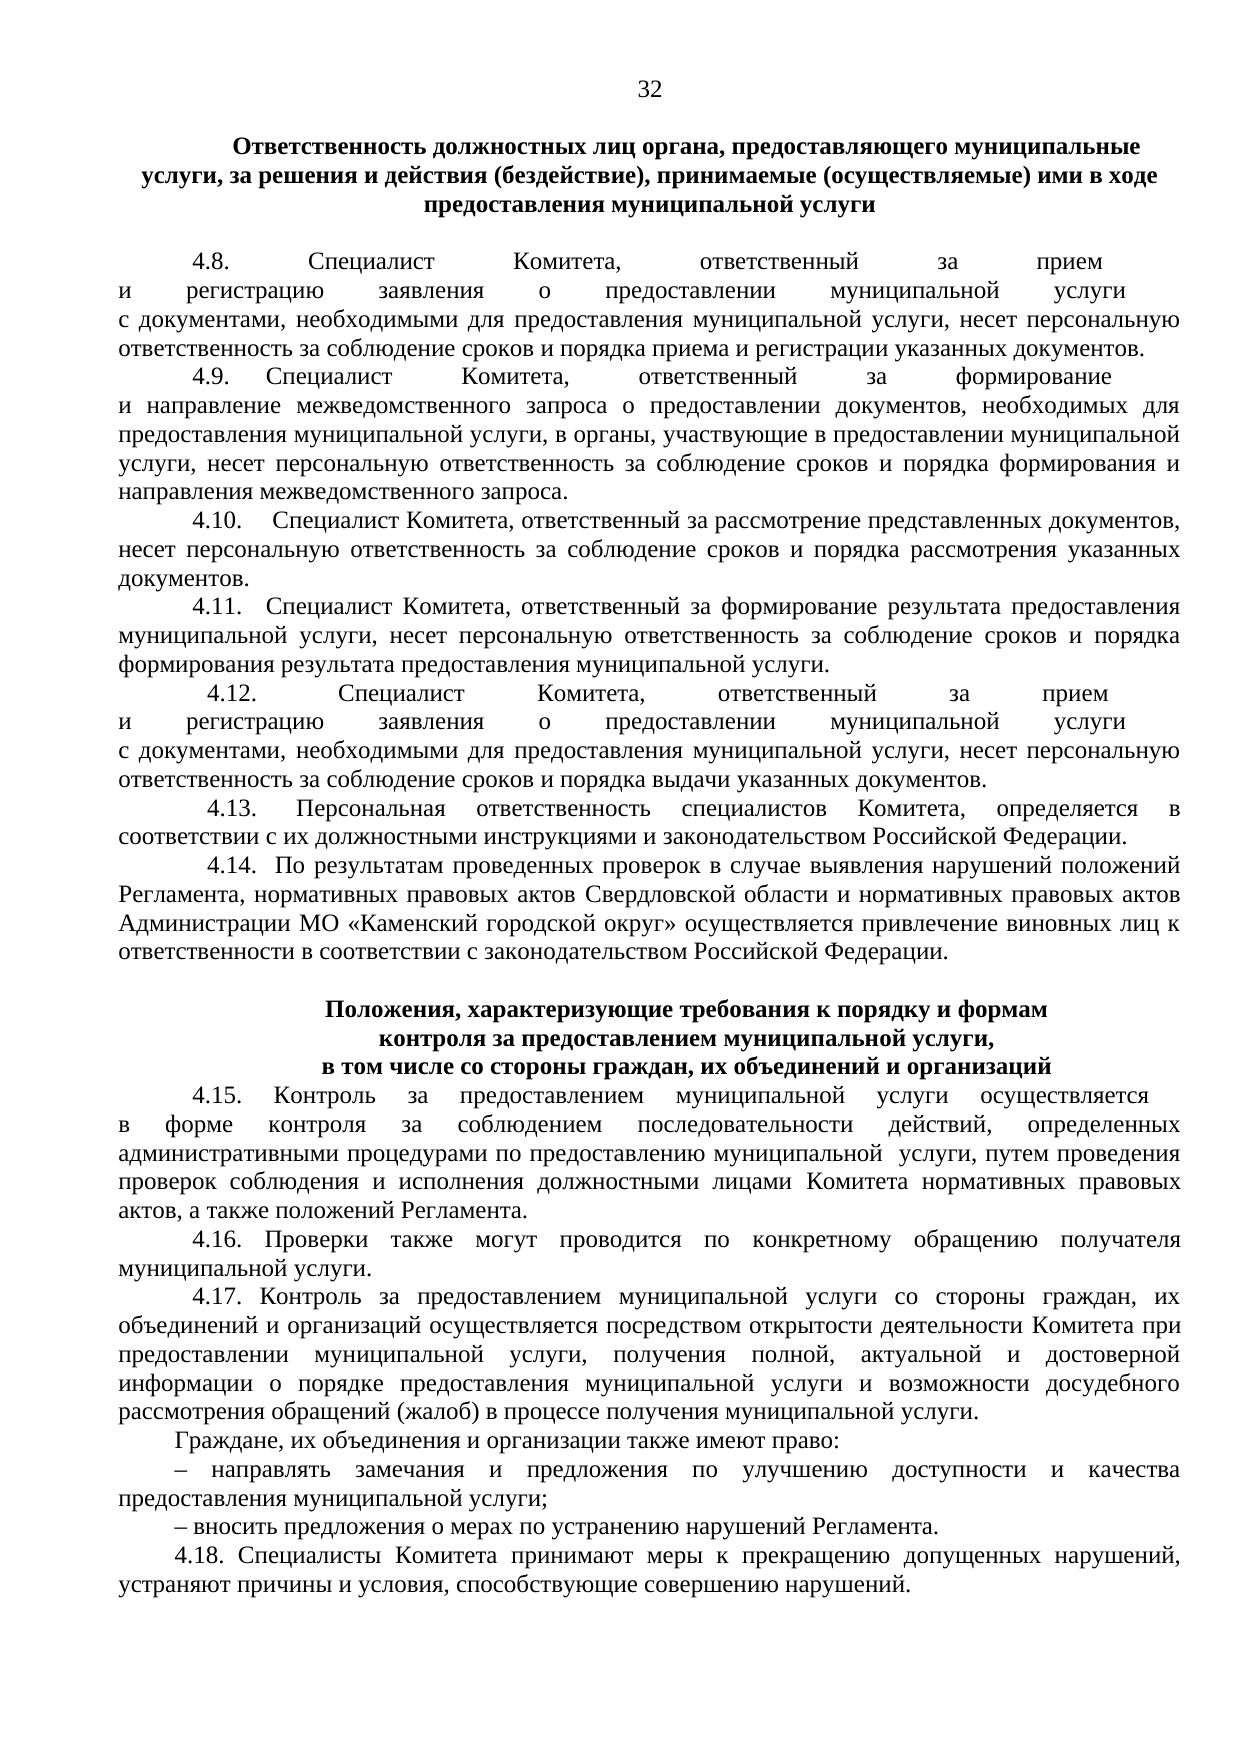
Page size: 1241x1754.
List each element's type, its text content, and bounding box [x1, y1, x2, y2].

list Специалист Комитета, ответственный за рассмотрение представленных документов, несет персональную ответственность за соблюдение сроков и порядка рассмотрения указанных документов. [118, 505, 1181, 591]
text Граждане, их объединения и организации также имеют право: [118, 1425, 1181, 1454]
text 4.18. Специалисты Комитета принимают меры к прекращению допущенных нарушений, устраняют причины и условия, способствующие совершению нарушений. [118, 1540, 1181, 1598]
text 4.15. Контроль за предоставлением муниципальной услуги осуществляется в форме контроля за соблюдением последовательности действий, определенных административными процедурами по предоставлению муниципальной услуги, путем проведения проверок соблюдения и исполнения должностными лицами Комитета нормативных правовых актов, а также положений Регламента. [118, 1080, 1181, 1224]
text – направлять замечания и предложения по улучшению доступности и качества предоставления муниципальной услуги; [118, 1454, 1181, 1511]
text 4.8. Специалист Комитета, ответственный за прием и регистрацию заявления о предоставлении муниципальной услуги с документами, необходимыми для предоставления муниципальной услуги, несет персональную ответственность за соблюдение сроков и порядка приема и регистрации указанных документов. [118, 246, 1181, 361]
list По результатам проведенных проверок в случае выявления нарушений положений Регламента, нормативных правовых актов Свердловской области и нормативных правовых актов Администрации МО «Каменский городской округ» осуществляется привлечение виновных лиц к ответственности в соответствии с законодательством Российской Федерации. [118, 850, 1181, 965]
text в том числе со стороны граждан, их объединений и организаций [118, 1051, 1181, 1080]
list Специалист Комитета, ответственный за прием и регистрацию заявления о предоставлении муниципальной услуги с документами, необходимыми для предоставления муниципальной услуги, несет персональную ответственность за соблюдение сроков и порядка выдачи указанных документов. [118, 678, 1181, 793]
text контроля за предоставлением муниципальной услуги, [118, 1023, 1181, 1051]
text 4.17. Контроль за предоставлением муниципальной услуги со стороны граждан, их объединений и организаций осуществляется посредством открытости деятельности Комитета при предоставлении муниципальной услуги, получения полной, актуальной и достоверной информации о порядке предоставления муниципальной услуги и возможности досудебного рассмотрения обращений (жалоб) в процессе получения муниципальной услуги. [118, 1281, 1181, 1425]
text – вносить предложения о мерах по устранению нарушений Регламента. [118, 1511, 1181, 1540]
text Положения, характеризующие требования к порядку и формам [118, 994, 1181, 1023]
list Специалист Комитета, ответственный за формирование результата предоставления муниципальной услуги, несет персональную ответственность за соблюдение сроков и порядка формирования результата предоставления муниципальной услуги. [118, 591, 1181, 678]
text Ответственность должностных лиц органа, предоставляющего муниципальные услуги, за решения и действия (бездействие), принимаемые (осуществляемые) ими в ходе предоставления муниципальной услуги [118, 131, 1181, 218]
list Специалист Комитета, ответственный за формирование и направление межведомственного запроса о предоставлении документов, необходимых для предоставления муниципальной услуги, в органы, участвующие в предоставлении муниципальной услуги, несет персональную ответственность за соблюдение сроков и порядка формирования и направления межведомственного запроса. [118, 361, 1181, 505]
text 4.16. Проверки также могут проводится по конкретному обращению получателя муниципальной услуги. [118, 1224, 1181, 1281]
list Персональная ответственность специалистов Комитета, определяется в соответствии с их должностными инструкциями и законодательством Российской Федерации. [118, 793, 1181, 850]
